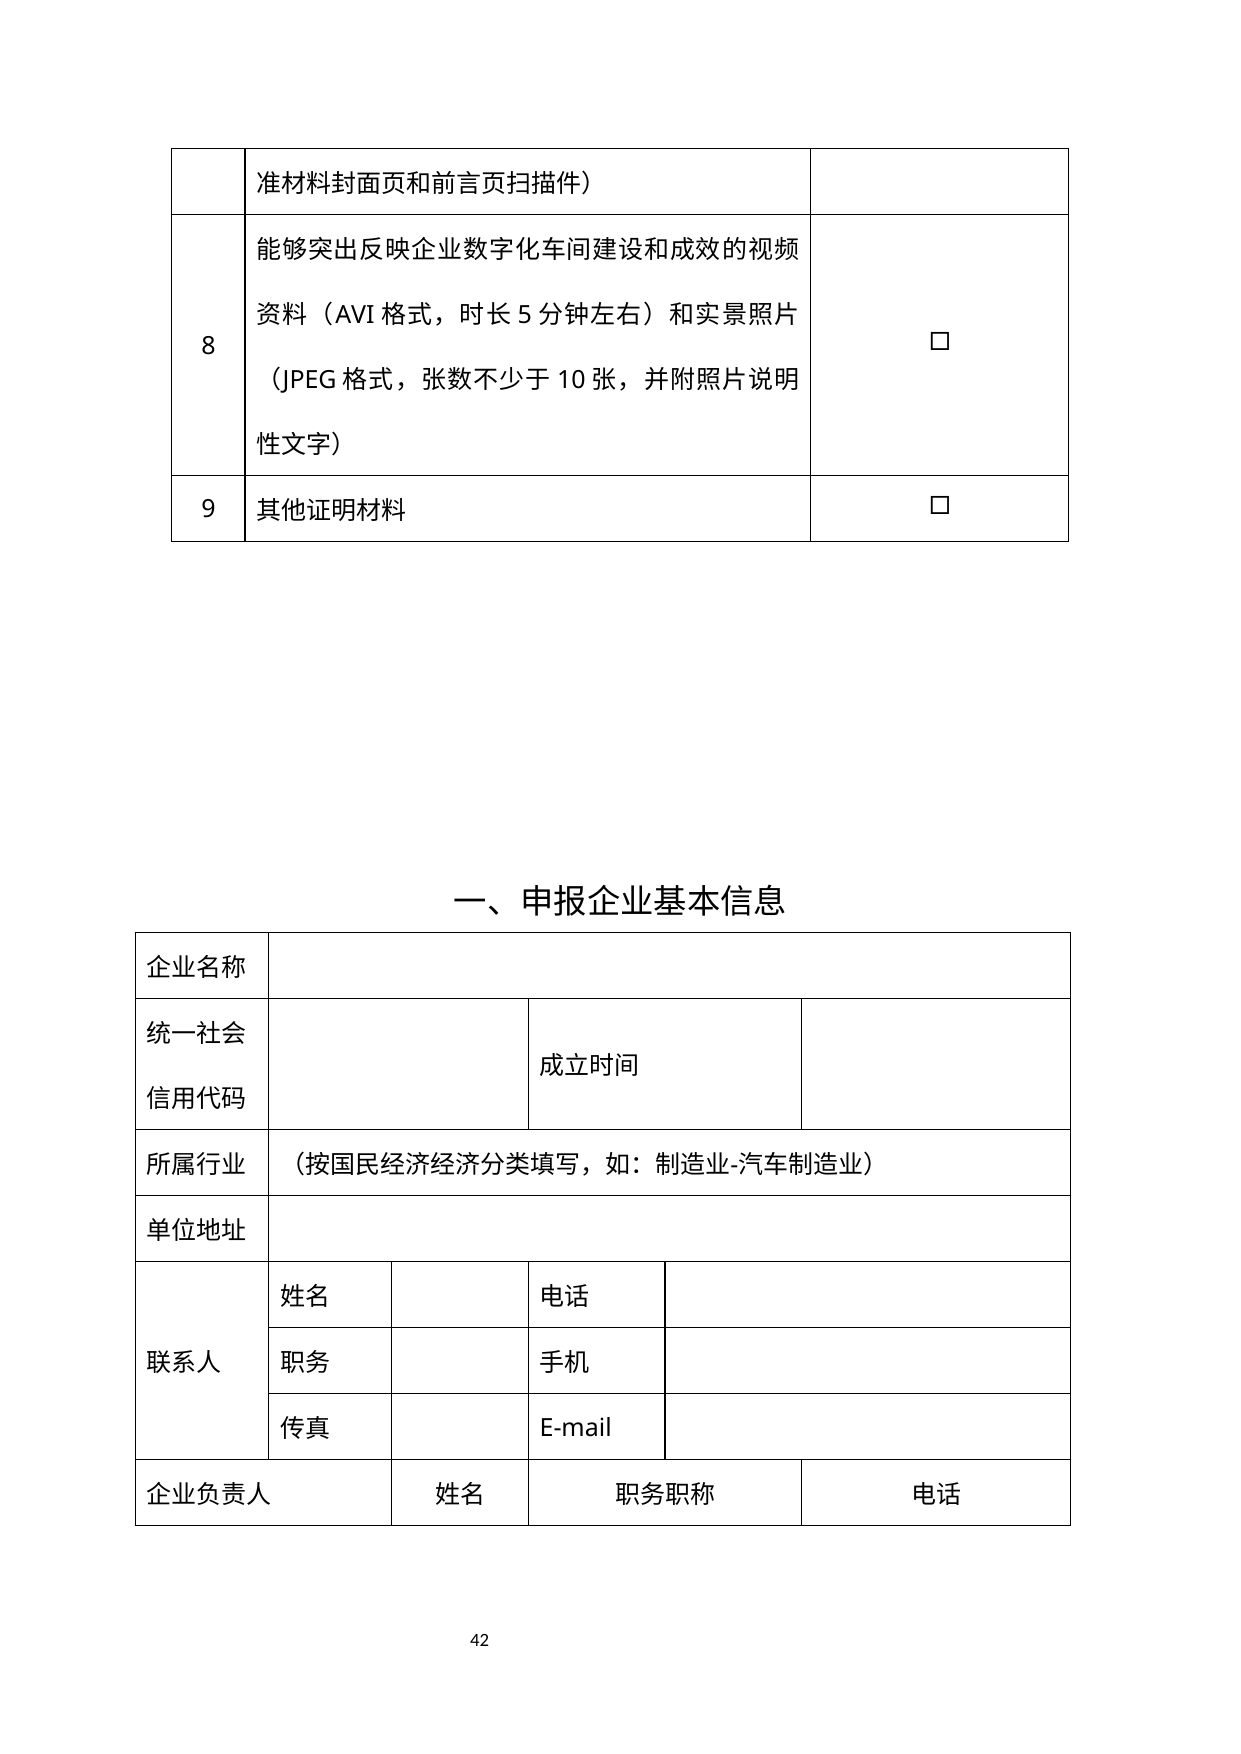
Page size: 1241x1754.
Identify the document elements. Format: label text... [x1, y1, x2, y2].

table_cell [666, 1328, 1070, 1393]
table_cell 职务 [269, 1328, 391, 1393]
table_cell 其他证明材料 [246, 476, 810, 541]
table_cell 电话 [802, 1460, 1070, 1525]
table_cell [392, 1394, 528, 1459]
table_header 企业名称 [136, 933, 268, 998]
table_cell 能够突出反映企业数字化车间建设和成效的视频资料（AVI格式，时长5分钟左右）和实景照片（JPEG格式，张数不少于10张，并附照片说明性文字） [246, 215, 810, 475]
table_cell 手机 [529, 1328, 664, 1393]
table_cell 单位地址 [136, 1196, 268, 1261]
table_cell [392, 1328, 528, 1393]
table_cell （按国民经济经济分类填写，如：制造业-汽车制造业） [269, 1130, 1070, 1195]
table_cell 电话 [529, 1262, 664, 1327]
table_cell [246, 149, 810, 214]
table_cell 8 [172, 215, 244, 475]
table_cell [666, 1394, 1070, 1459]
table_cell 7 [172, 149, 244, 214]
table_cell [811, 476, 1068, 541]
table_cell 传真 [269, 1394, 391, 1459]
table_cell [802, 999, 1070, 1129]
table_cell 姓名 [269, 1262, 391, 1327]
table_cell 姓名 [392, 1460, 528, 1525]
table_cell 所属行业 [136, 1130, 268, 1195]
table_cell 职务职称 [529, 1460, 801, 1525]
table_cell [269, 1196, 1070, 1261]
table_cell 联系人 [136, 1262, 268, 1459]
table_cell 成立时间 [529, 999, 801, 1129]
table_cell [666, 1262, 1070, 1327]
table_cell 统一社会 信用代码 [136, 999, 268, 1129]
table_cell [811, 149, 1068, 214]
table_cell [392, 1262, 528, 1327]
table_cell 企业负责人 [136, 1460, 391, 1525]
table_cell 9 [172, 476, 244, 541]
table_cell [811, 215, 1068, 475]
table_header [269, 933, 1070, 998]
text 一、申报企业基本信息 [171, 867, 1069, 932]
table_cell E-mail [529, 1394, 664, 1459]
table_cell [269, 999, 528, 1129]
